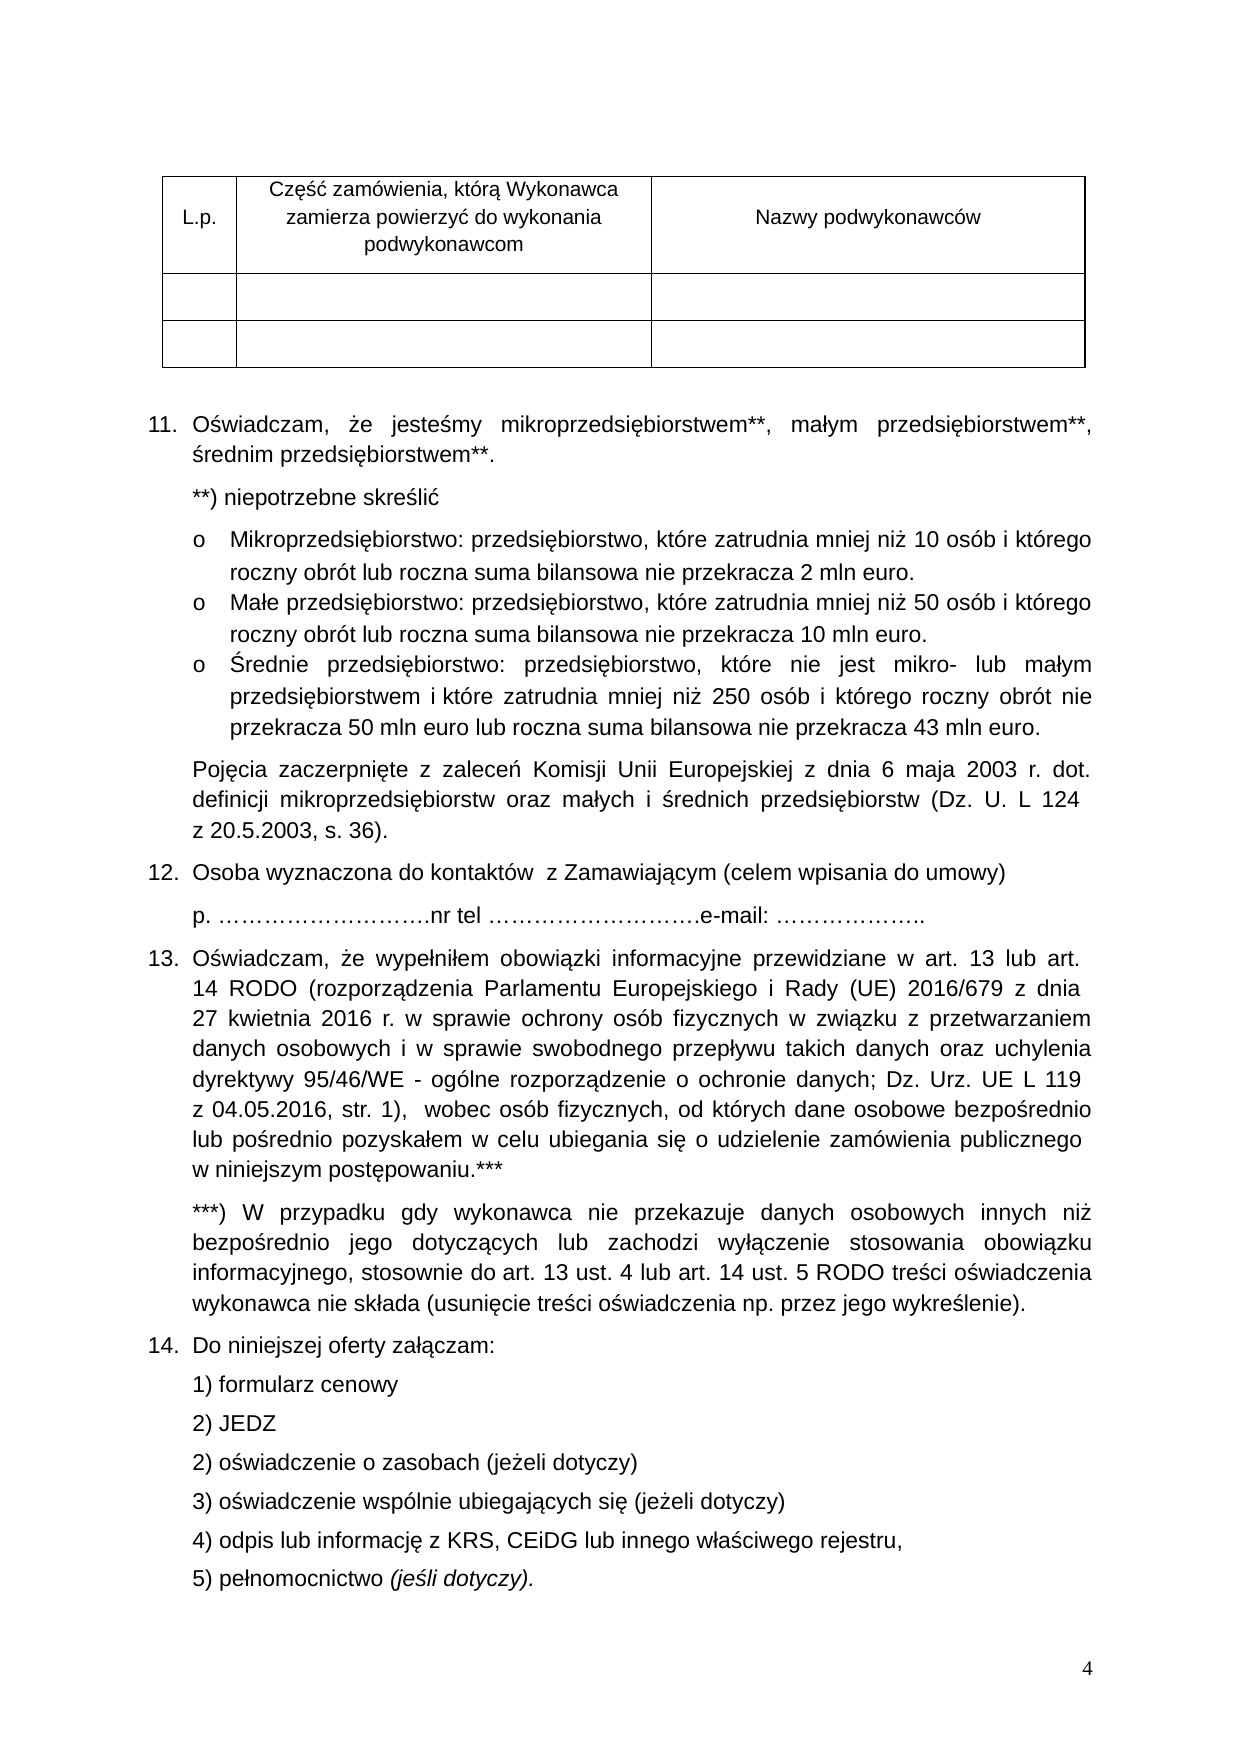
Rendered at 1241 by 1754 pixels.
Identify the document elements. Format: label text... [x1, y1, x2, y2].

list Mikroprzedsiębiorstwo: przedsiębiorstwo, które zatrudnia mniej niż 10 osób i którego roczny obrót lub roczna suma bilansowa nie przekracza 2 mln euro. [192, 526, 1092, 585]
text 1) formularz cenowy [192, 1371, 1092, 1397]
table_cell [652, 274, 1084, 320]
table_cell [163, 274, 236, 320]
text Pojęcia zaczerpnięte z zaleceń Komisji Unii Europejskiej z dnia 6 maja 2003 r. dot. definicji mikroprzedsiębiorstw oraz małych i średnich przedsiębiorstw (Dz. U. L 124 z 20.5.2003, s. 36). [192, 756, 1092, 843]
list Do niniejszej oferty załączam: [148, 1332, 1092, 1359]
table_header L.p. [163, 177, 236, 272]
text ***) W przypadku gdy wykonawca nie przekazuje danych osobowych innych niż bezpośrednio jego dotyczących lub zachodzi wyłączenie stosowania obowiązku informacyjnego, stosownie do art. 13 ust. 4 lub art. 14 ust. 5 RODO treści oświadczenia wykonawca nie składa (usunięcie treści oświadczenia np. przez jego wykreślenie). [192, 1199, 1092, 1316]
text 2) oświadczenie o zasobach (jeżeli dotyczy) [192, 1449, 1092, 1475]
table_header Nazwy podwykonawców [652, 177, 1084, 272]
list Osoba wyznaczona do kontaktów z Zamawiającym (celem wpisania do umowy) [148, 859, 1092, 886]
table_cell [652, 321, 1084, 367]
text **) niepotrzebne skreślić [192, 484, 1092, 510]
table_cell [163, 321, 236, 367]
list Średnie przedsiębiorstwo: przedsiębiorstwo, które nie jest mikro- lub małym przedsiębiorstwem i które zatrudnia mniej niż 250 osób i którego roczny obrót nie przekracza 50 mln euro lub roczna suma bilansowa nie przekracza 43 mln euro. [192, 651, 1092, 740]
text 3) oświadczenie wspólnie ubiegających się (jeżeli dotyczy) [192, 1488, 1092, 1514]
list Oświadczam, że jesteśmy mikroprzedsiębiorstwem**, małym przedsiębiorstwem**, średnim przedsiębiorstwem**. [148, 411, 1092, 467]
table_cell [237, 274, 651, 320]
text 4) odpis lub informację z KRS, CEiDG lub innego właściwego rejestru, [148, 1527, 1092, 1553]
table_cell [237, 321, 651, 367]
text 2) JEDZ [192, 1410, 1092, 1436]
list Małe przedsiębiorstwo: przedsiębiorstwo, które zatrudnia mniej niż 50 osób i którego roczny obrót lub roczna suma bilansowa nie przekracza 10 mln euro. [192, 589, 1092, 647]
text 5) pełnomocnictwo (jeśli dotyczy). [148, 1565, 1092, 1592]
list Oświadczam, że wypełniłem obowiązki informacyjne przewidziane w art. 13 lub art. 14 RODO (rozporządzenia Parlamentu Europejskiego i Rady (UE) 2016/679 z dnia 27 kwietnia 2016 r. w sprawie ochrony osób fizycznych w związku z przetwarzaniem danych osobowych i w sprawie swobodnego przepływu takich danych oraz uchylenia dyrektywy 95/46/WE - ogólne rozporządzenie o ochronie danych; Dz. Urz. UE L 119 z 04.05.2016, str. 1), wobec osób fizycznych, od których dane osobowe bezpośrednio lub pośrednio pozyskałem w celu ubiegania się o udzielenie zamówienia publicznego w niniejszym postępowaniu.*** [148, 945, 1092, 1183]
table_header Część zamówienia, którą Wykonawca zamierza powierzyć do wykonania podwykonawcom [237, 177, 651, 272]
text p. ……………………….nr tel ……………………….e-mail: ……………….. [192, 902, 1092, 928]
